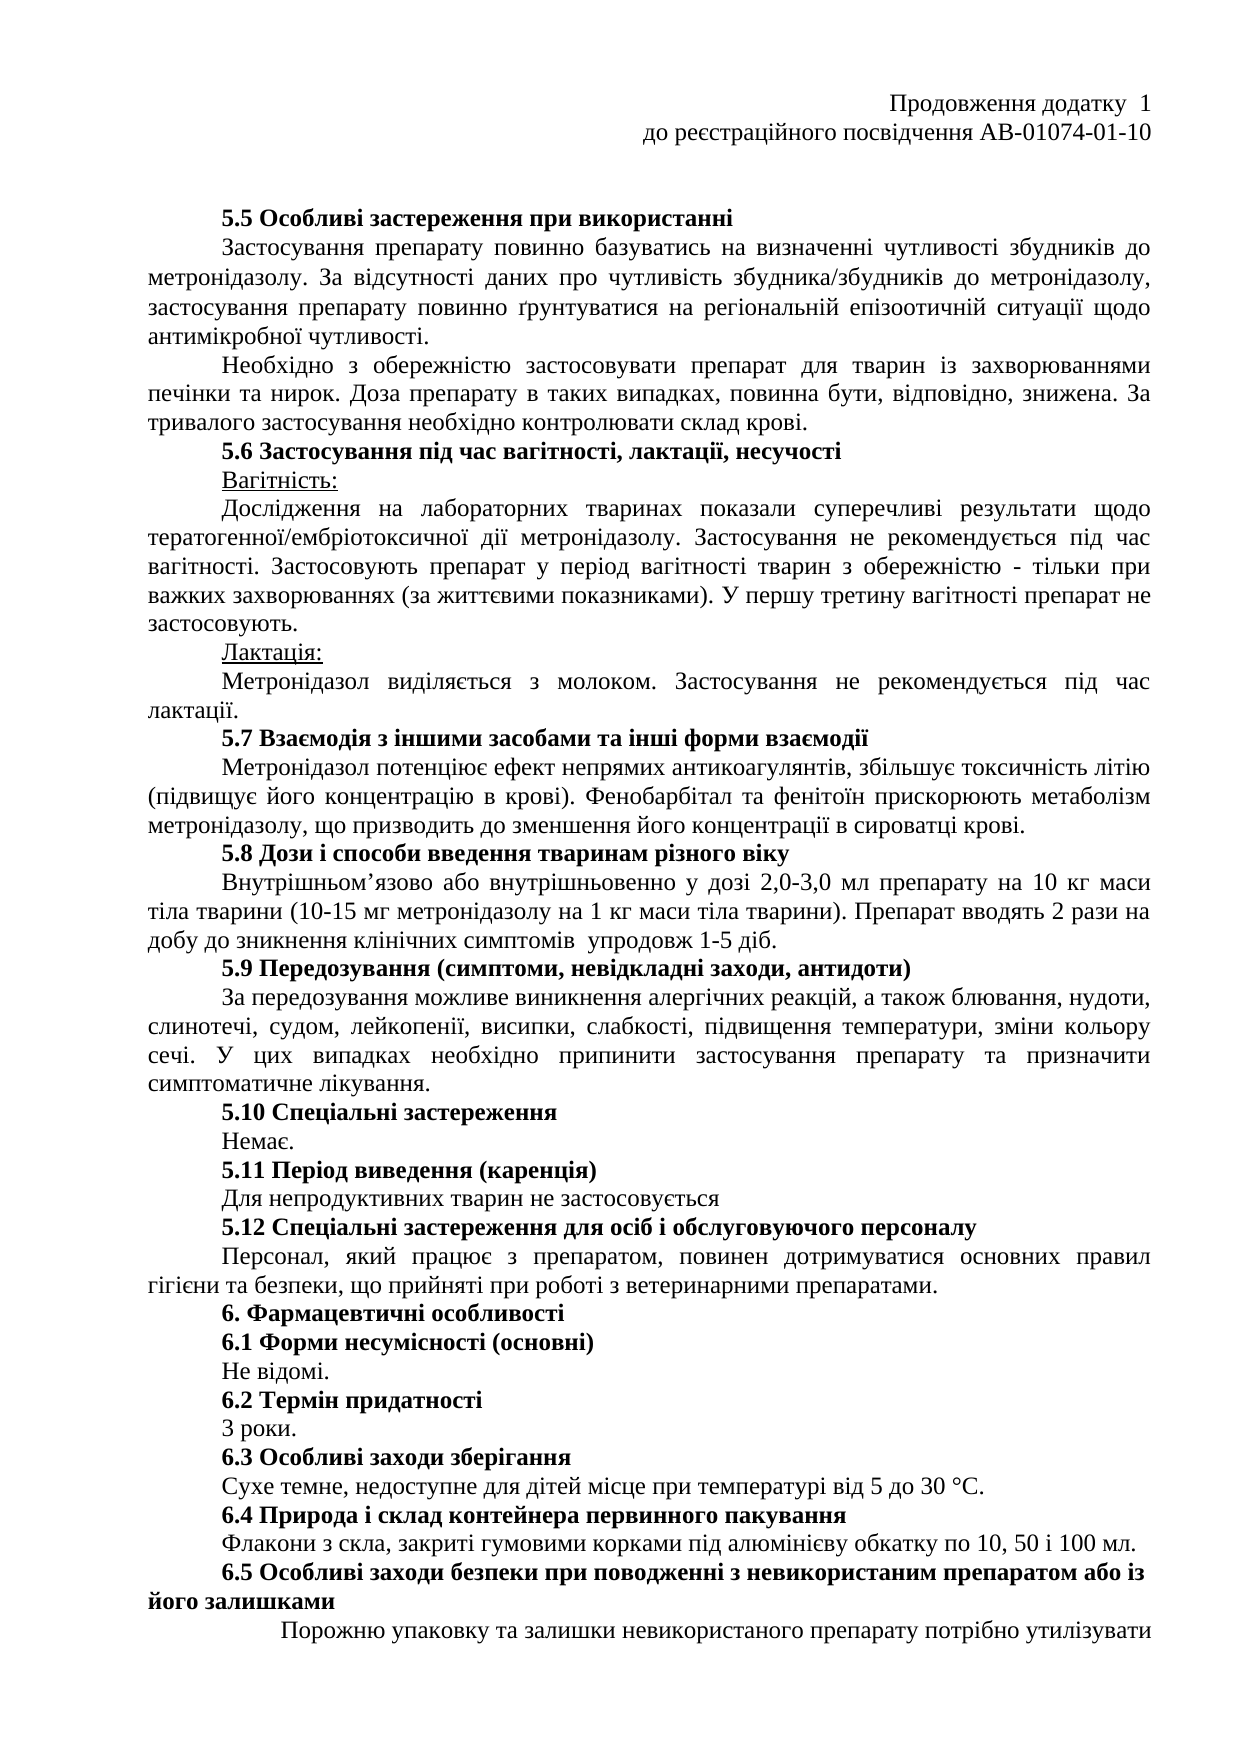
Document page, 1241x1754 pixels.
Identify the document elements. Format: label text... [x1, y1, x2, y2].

text 5.7 Взаємодія з іншими засобами та інші форми взаємодії [148, 723, 1152, 752]
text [148, 1615, 1152, 1643]
text Продовження додатку 1 [148, 88, 1152, 117]
text Немає. [148, 1126, 1152, 1155]
text Внутрішньом’язово або внутрішньовенно у дозі 2,0-3,0 мл препарату на 10 кг маси тіла тварини (10-15 мг метронідазолу на 1 кг маси тіла тварини). Препарат вводять 2 рази на добу до зникнення клінічних симптомів упродовж 1-5 діб. [148, 867, 1152, 953]
text Флакони з скла, закриті гумовими корками під алюмінієву обкатку по 10, 50 і 100 мл. [148, 1528, 1152, 1557]
text 6.1 Форми несумісності (основні) [148, 1327, 1152, 1356]
text Вагітність: [148, 465, 1152, 493]
text 3 роки. [148, 1413, 1152, 1442]
text Персонал, який працює з препаратом, повинен дотримуватися основних правил гігієни та безпеки, що прийняті при роботі з ветеринарними препаратами. [148, 1241, 1152, 1298]
text 5.5 Особливі застереження при використанні [148, 203, 1152, 232]
text Застосування препарату повинно базуватись на визначенні чутливості збудників до метронідазолу. За відсутності даних про чутливість збудника/збудників до метронідазолу, застосування препарату повинно ґрунтуватися на регіональній епізоотичній ситуації щодо антимікробної чутливості. [148, 232, 1152, 350]
text 5.6 Застосування під час вагітності, лактації, несучості [148, 436, 1152, 465]
text 6. Фармацевтичні особливості [148, 1298, 1152, 1327]
text 5.9 Передозування (симптоми, невідкладні заходи, антидоти) [148, 953, 1152, 982]
text 6.3 Особливі заходи зберігання [148, 1442, 1152, 1471]
text Лактація: [148, 637, 1152, 666]
text Метронідазол виділяється з молоком. Застосування не рекомендується під час лактації. [148, 666, 1152, 723]
text 5.8 Дози і способи введення тваринам різного віку [148, 838, 1152, 867]
text Не відомі. [148, 1356, 1152, 1385]
text до реєстраційного посвідчення АВ-01074-01-10 [148, 117, 1152, 146]
text 6.2 Термін придатності [148, 1385, 1152, 1413]
text 5.10 Спеціальні застереження [148, 1097, 1152, 1126]
text 6.5 Особливі заходи безпеки при поводженні з невикористаним препаратом або із його залишками [148, 1557, 1152, 1615]
text Необхідно з обережністю застосовувати препарат для тварин із захворюваннями печінки та нирок. Доза препарату в таких випадках, повинна бути, відповідно, знижена. За тривалого застосування необхідно контролювати склад крові. [148, 350, 1152, 436]
text Сухе темне, недоступне для дітей місце при температурі від 5 до 30 °С. [148, 1471, 1152, 1500]
text 6.4 Природа і склад контейнера первинного пакування [148, 1500, 1152, 1528]
text За передозування можливе виникнення алергічних реакцій, а також блювання, нудоти, слинотечі, судом, лейкопенії, висипки, слабкості, підвищення температури, зміни кольору сечі. У цих випадках необхідно припинити застосування препарату та призначити симптоматичне лікування. [148, 982, 1152, 1097]
text 5.12 Спеціальні застереження для осіб і обслуговуючого персоналу [148, 1212, 1152, 1241]
text Метронідазол потенціює ефект непрямих антикоагулянтів, збільшує токсичність літію (підвищує його концентрацію в крові). Фенобарбітал та фенітоїн прискорюють метаболізм метронідазолу, що призводить до зменшення його концентрації в сироватці крові. [148, 752, 1152, 838]
text Дослідження на лабораторних тваринах показали суперечливі результати щодо тератогенної/ембріотоксичної дії метронідазолу. Застосування не рекомендується під час вагітності. Застосовують препарат у період вагітності тварин з обережністю - тільки при важких захворюваннях (за життєвими показниками). У першу третину вагітності препарат не застосовують. [148, 493, 1152, 637]
text Для непродуктивних тварин не застосовується [148, 1183, 1152, 1212]
text 5.11 Період виведення (каренція) [148, 1155, 1152, 1183]
